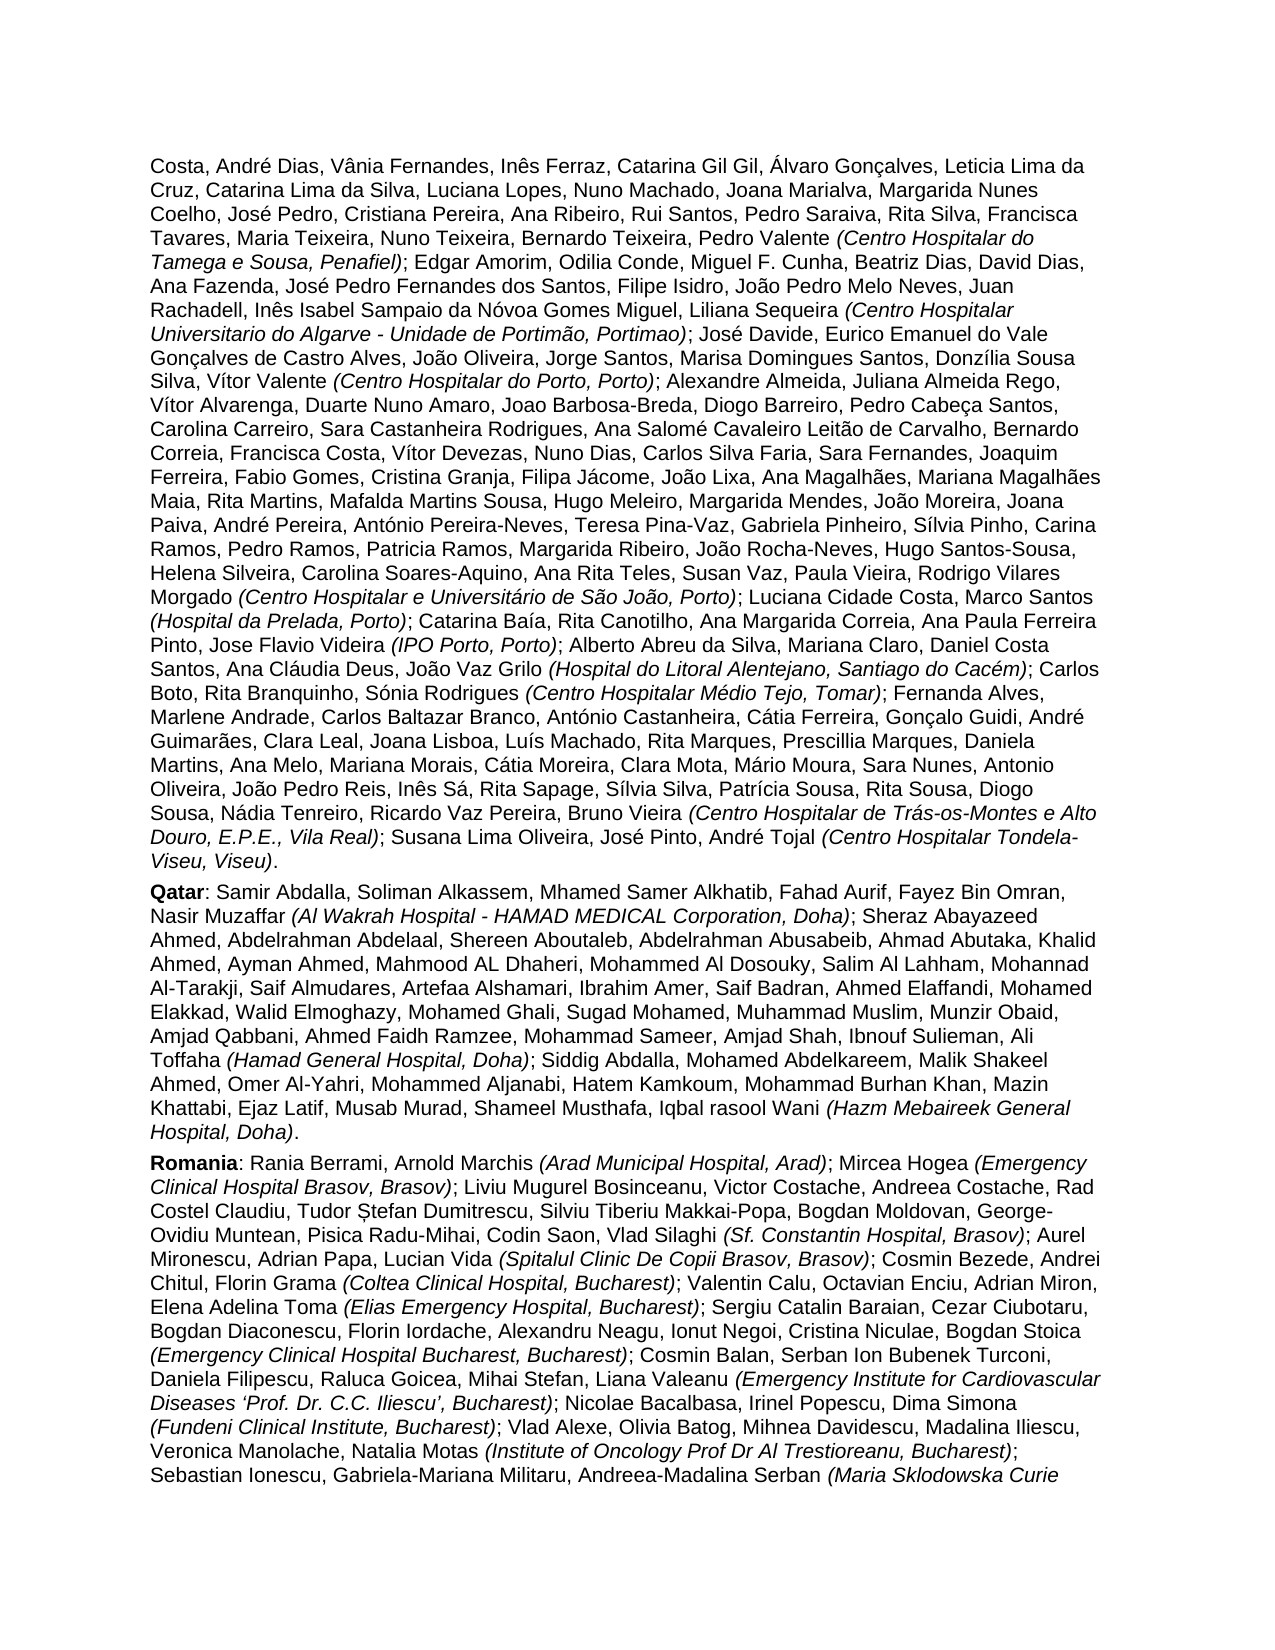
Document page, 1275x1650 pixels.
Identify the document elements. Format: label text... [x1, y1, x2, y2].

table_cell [139, 1147, 1114, 1486]
table_cell Qatar: Samir Abdalla, Soliman Alkassem, Mhamed Samer Alkhatib, Fahad Aurif, Fayez Bin Omran, Nasir Muzaffar (Al Wakrah Hospital - HAMAD MEDICAL Corporation, Doha); Sheraz Abayazeed Ahmed, Abdelrahman Abdelaal, Shereen Aboutaleb, Abdelrahman Abusabeib, Ahmad Abutaka, Khalid Ahmed, Ayman Ahmed, Mahmood AL Dhaheri, Mohammed Al Dosouky, Salim Al Lahham, Mohannad Al-Tarakji, Saif Almudares, Artefaa Alshamari, Ibrahim Amer, Saif Badran, Ahmed Elaffandi, Mohamed Elakkad, Walid Elmoghazy, Mohamed Ghali, Sugad Mohamed, Muhammad Muslim, Munzir Obaid, Amjad Qabbani, Ahmed Faidh Ramzee, Mohammad Sameer, Amjad Shah, Ibnouf Sulieman, Ali Toffaha (Hamad General Hospital, Doha); Siddig Abdalla, Mohamed Abdelkareem, Malik Shakeel Ahmed, Omer Al-Yahri, Mohammed Aljanabi, Hatem Kamkoum, Mohammad Burhan Khan, Mazin Khattabi, Ejaz Latif, Musab Murad, Shameel Musthafa, Iqbal rasool Wani (Hazm Mebaireek General Hospital, Doha). [139, 876, 1114, 1147]
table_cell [139, 150, 1114, 876]
